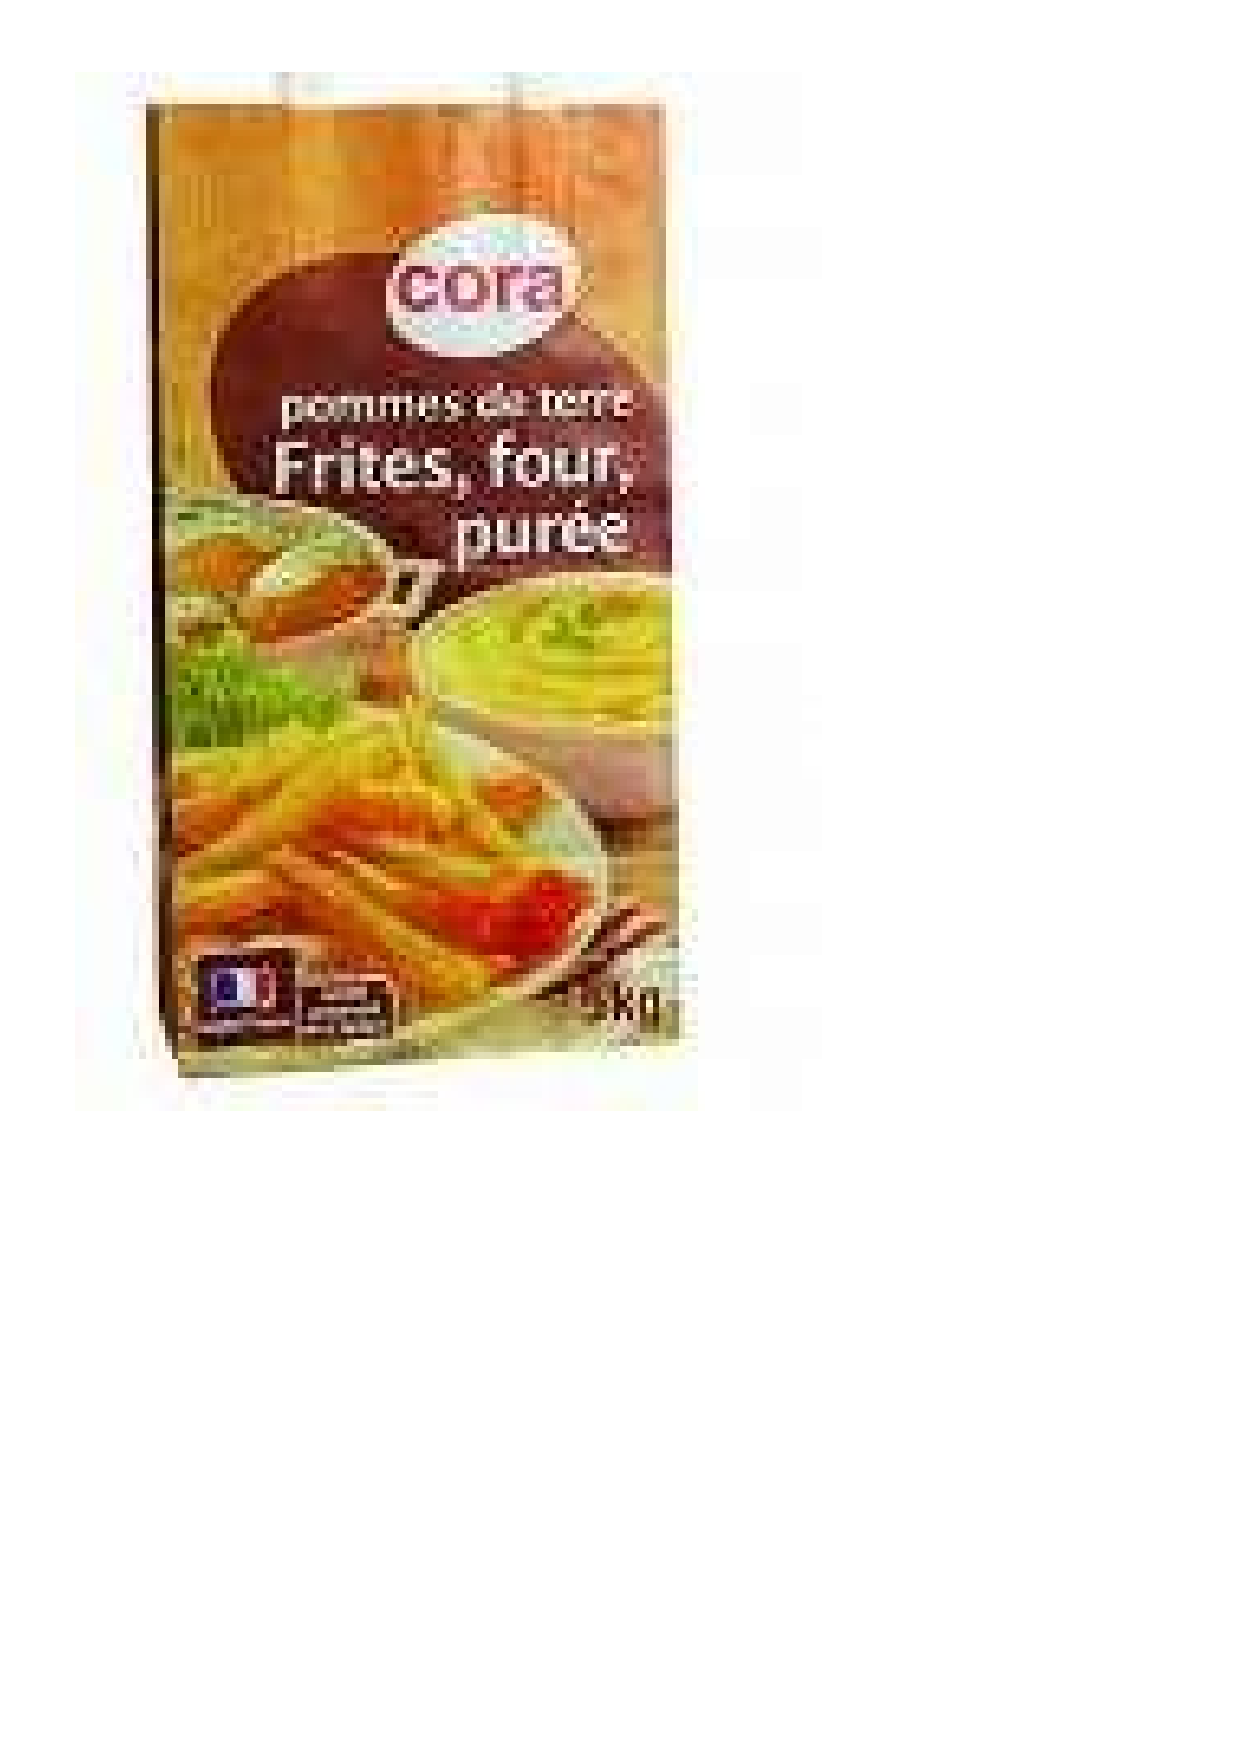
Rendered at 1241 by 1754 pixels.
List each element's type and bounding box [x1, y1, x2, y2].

picture [75, 72, 822, 1111]
